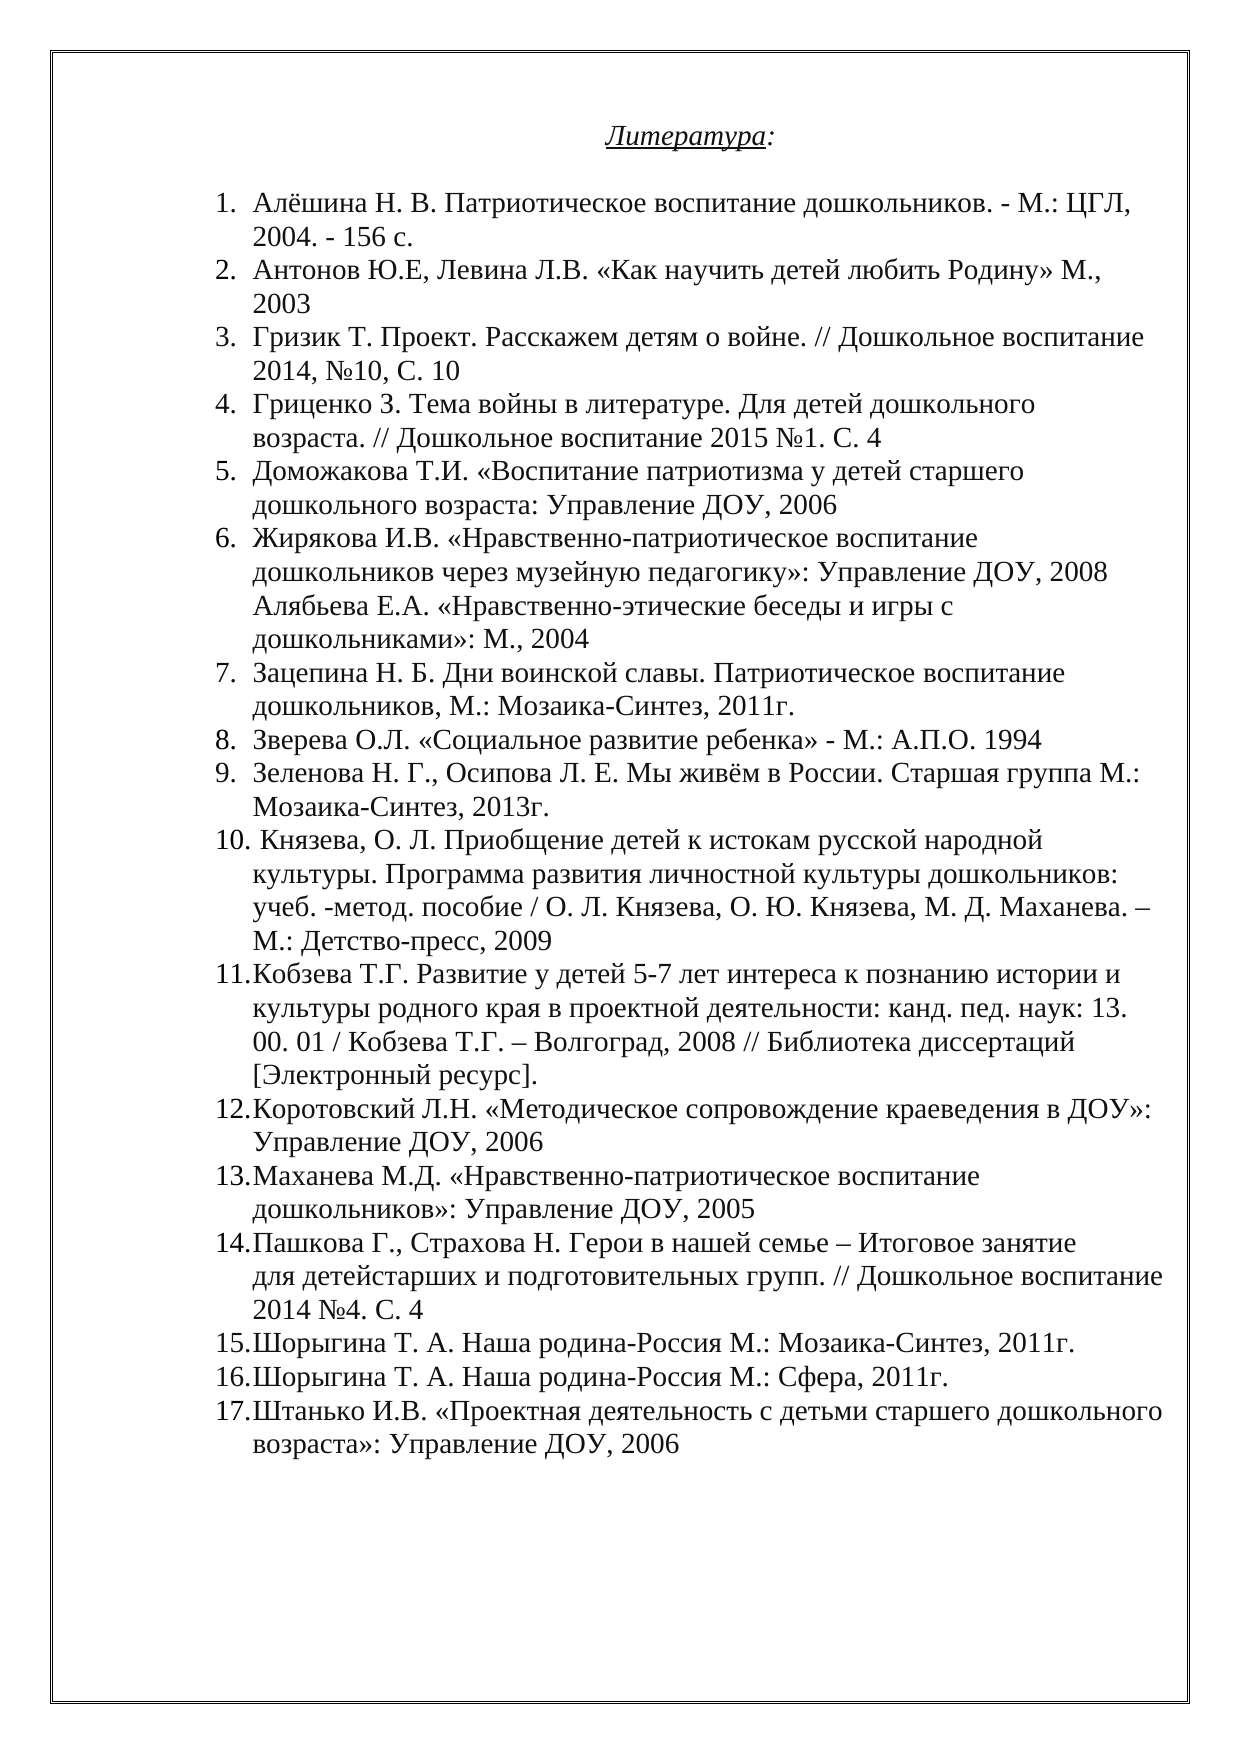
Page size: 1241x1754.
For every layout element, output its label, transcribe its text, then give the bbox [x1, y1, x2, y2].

list Антонов Ю.Е, Левина Л.В. «Как научить детей любить Родину» М., 2003 [215, 252, 1167, 319]
list Штанько И.В. «Проектная деятельность с детьми старшего дошкольного возраста»: Управление ДОУ, 2006 [215, 1393, 1167, 1460]
list Маханева М.Д. «Нравственно-патриотическое воспитание дошкольников»: Управление ДОУ, 2005 [215, 1158, 1167, 1225]
list Князева, О. Л. Приобщение детей к истокам русской народной культуры. Программа развития личностной культуры дошкольников: учеб. -метод. пособие / О. Л. Князева, О. Ю. Князева, М. Д. Маханева. – М.: Детство-пресс, 2009 [215, 822, 1167, 957]
list Зацепина Н. Б. Дни воинской славы. Патриотическое воспитание дошкольников, М.: Мозаика-Синтез, 2011г. [215, 655, 1167, 722]
list Гризик Т. Проект. Расскажем детям о войне. // Дошкольное воспитание 2014, №10, С. 10 [215, 319, 1167, 386]
list Шорыгина Т. А. Наша родина-Россия М.: Сфера, 2011г. [215, 1359, 1167, 1393]
list Кобзева Т.Г. Развитие у детей 5-7 лет интереса к познанию истории и культуры родного края в проектной деятельности: канд. пед. наук: 13. 00. 01 / Кобзева Т.Г. – Волгоград, 2008 // Библиотека диссертаций [Электронный ресурс]. [215, 957, 1167, 1091]
list Зеленова Н. Г., Осипова Л. Е. Мы живём в России. Старшая группа М.: Мозаика-Синтез, 2013г. [215, 755, 1167, 822]
list Пашкова Г., Страхова Н. Герои в нашей семье – Итоговое занятие для детейстарших и подготовительных групп. // Дошкольное воспитание 2014 №4. С. 4 [215, 1225, 1167, 1326]
text Литература: [177, 118, 1167, 152]
list Гриценко З. Тема войны в литературе. Для детей дошкольного возраста. // Дошкольное воспитание 2015 №1. С. 4 [215, 386, 1167, 453]
list Доможакова Т.И. «Воспитание патриотизма у детей старшего дошкольного возраста: Управление ДОУ, 2006 [215, 453, 1167, 521]
list Шорыгина Т. А. Наша родина-Россия М.: Мозаика-Синтез, 2011г. [215, 1326, 1167, 1359]
list Зверева О.Л. «Социальное развитие ребенка» - М.: А.П.О. 1994 [215, 722, 1167, 755]
list Жирякова И.В. «Нравственно-патриотическое воспитание дошкольников через музейную педагогику»: Управление ДОУ, 2008 Алябьева Е.А. «Нравственно-этические беседы и игры с дошкольниками»: М., 2004 [215, 521, 1167, 655]
list Коротовский Л.Н. «Методическое сопровождение краеведения в ДОУ»: Управление ДОУ, 2006 [215, 1091, 1167, 1158]
list Алёшина Н. В. Патриотическое воспитание дошкольников. - М.: ЦГЛ, 2004. - 156 с. [215, 185, 1167, 252]
